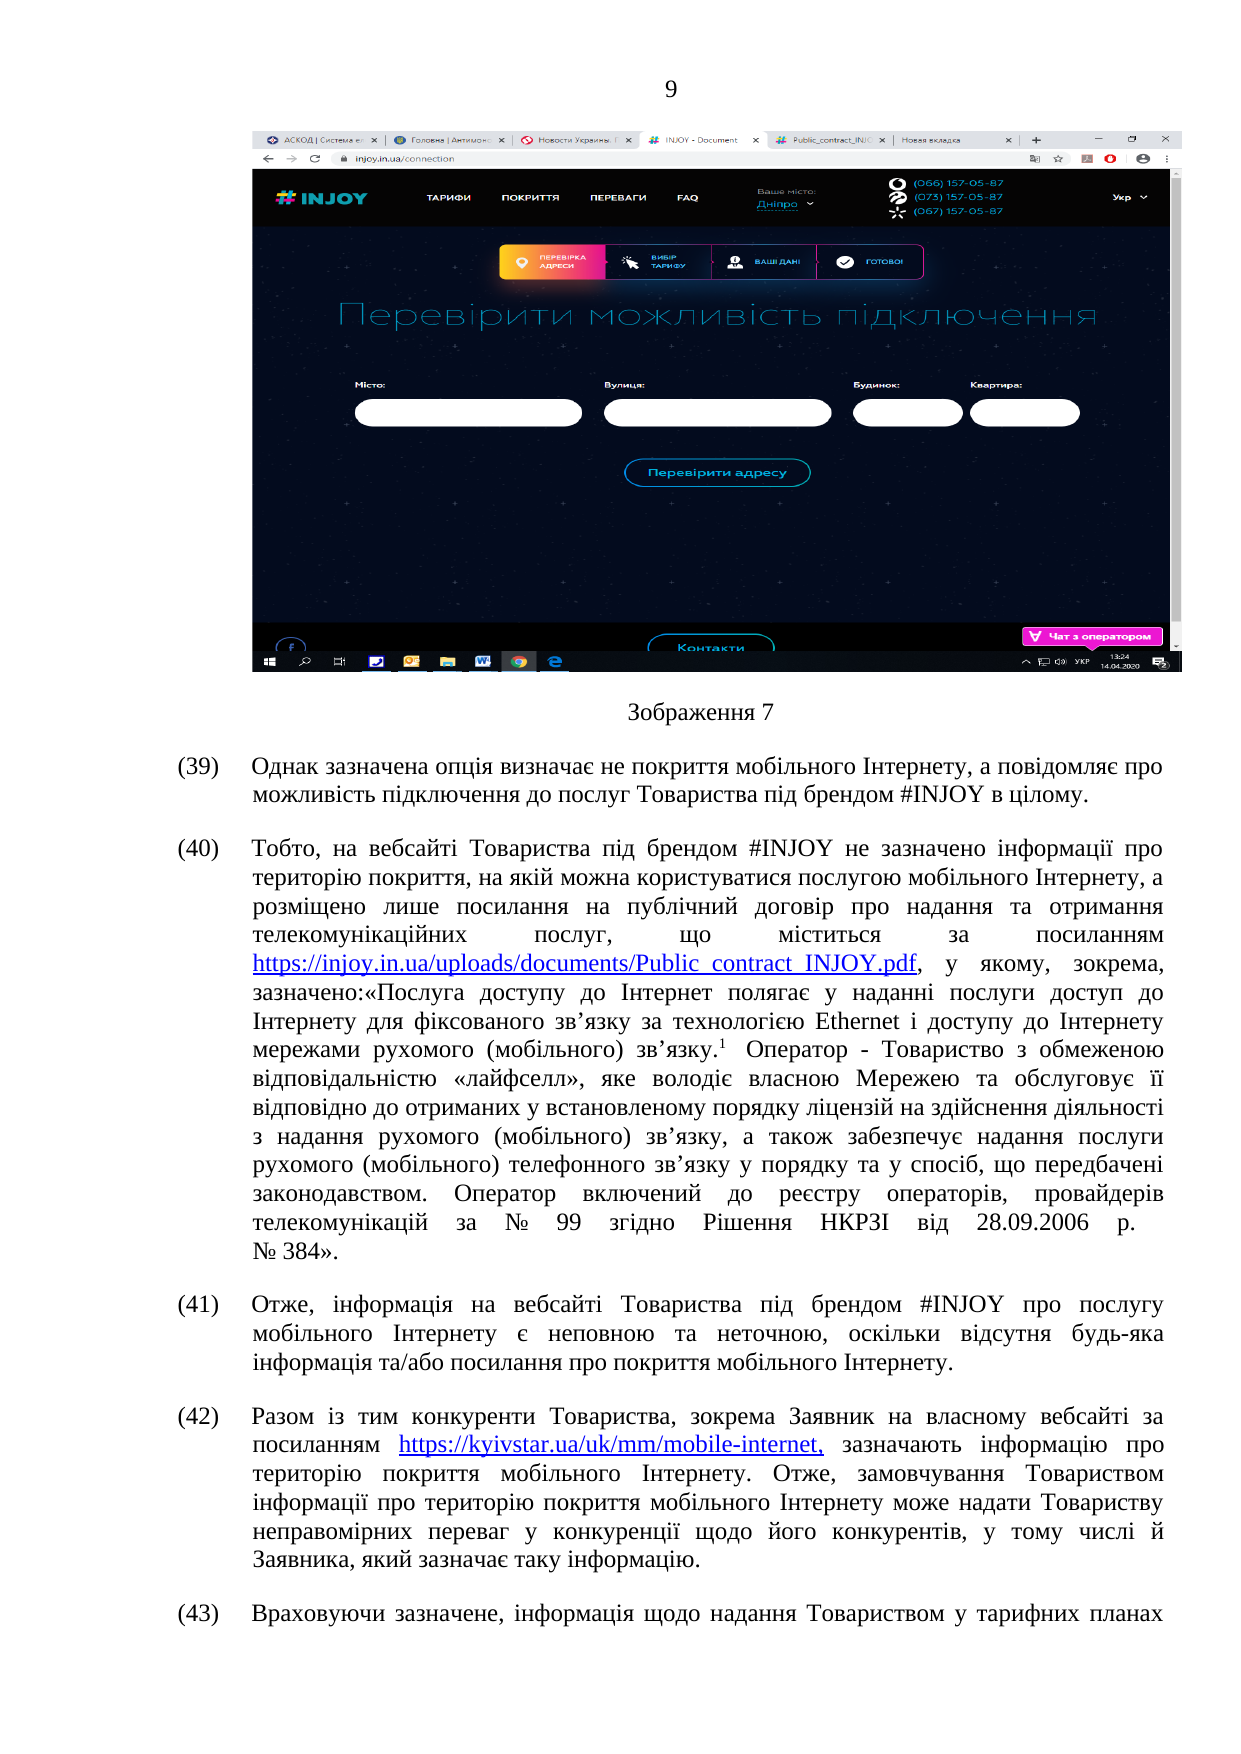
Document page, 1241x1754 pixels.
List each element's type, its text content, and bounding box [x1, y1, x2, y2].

picture [252, 131, 1182, 672]
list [177, 1598, 1164, 1627]
list Тобто, на вебсайті Товариства під брендом #INJOY не зазначено інформації про територію покриття, на якій можна користуватися послугою мобільного Інтернету, а розміщено лише посилання на публічний договір про надання та отримання телекомунікаційних послуг, що міститься за посиланням https://injoy.in.ua/uploads/documents/Public_contract_INJOY.pdf, у якому, зокрема, зазначено:«Послуга доступу до Інтернет полягає у наданні послуги доступ до Інтернету для фіксованого зв’язку за технологією Ethernet і доступу до Інтернету мережами рухомого (мобільного) зв’язку.1 Оператор - Товариство з обмеженою відповідальністю «лайфселл», яке володіє власною Мережею та обслуговує її відповідно до отриманих у встановленому порядку ліцензій на здійснення діяльності з надання рухомого (мобільного) зв’язку, а також забезпечує надання послуги рухомого (мобільного) телефонного зв’язку у порядку та у спосіб, що передбачені законодавством. Оператор включений до реєстру операторів, провайдерів телекомунікацій за № 99 згідно Рішення НКРЗІ від 28.09.2006 р. № 384». [177, 833, 1164, 1264]
list Зображення 7 [252, 697, 1164, 726]
list Разом із тим конкуренти Товариства, зокрема Заявник на власному вебсайті за посиланням https://kyivstar.ua/uk/mm/mobile-internet, зазначають інформацію про територію покриття мобільного Інтернету. Отже, замовчування Товариством інформації про територію покриття мобільного Інтернету може надати Товариству неправомірних переваг у конкуренції щодо його конкурентів, у тому числі й Заявника, який зазначає таку інформацію. [177, 1401, 1164, 1573]
list Отже, інформація на вебсайті Товариства під брендом #INJOY про послугу мобільного Інтернету є неповною та неточною, оскільки відсутня будь-яка інформація та/або посилання про покриття мобільного Інтернету. [177, 1289, 1164, 1376]
list Однак зазначена опція визначає не покриття мобільного Інтернету, а повідомляє про можливість підключення до послуг Товариства під брендом #INJOY в цілому. [177, 751, 1164, 808]
